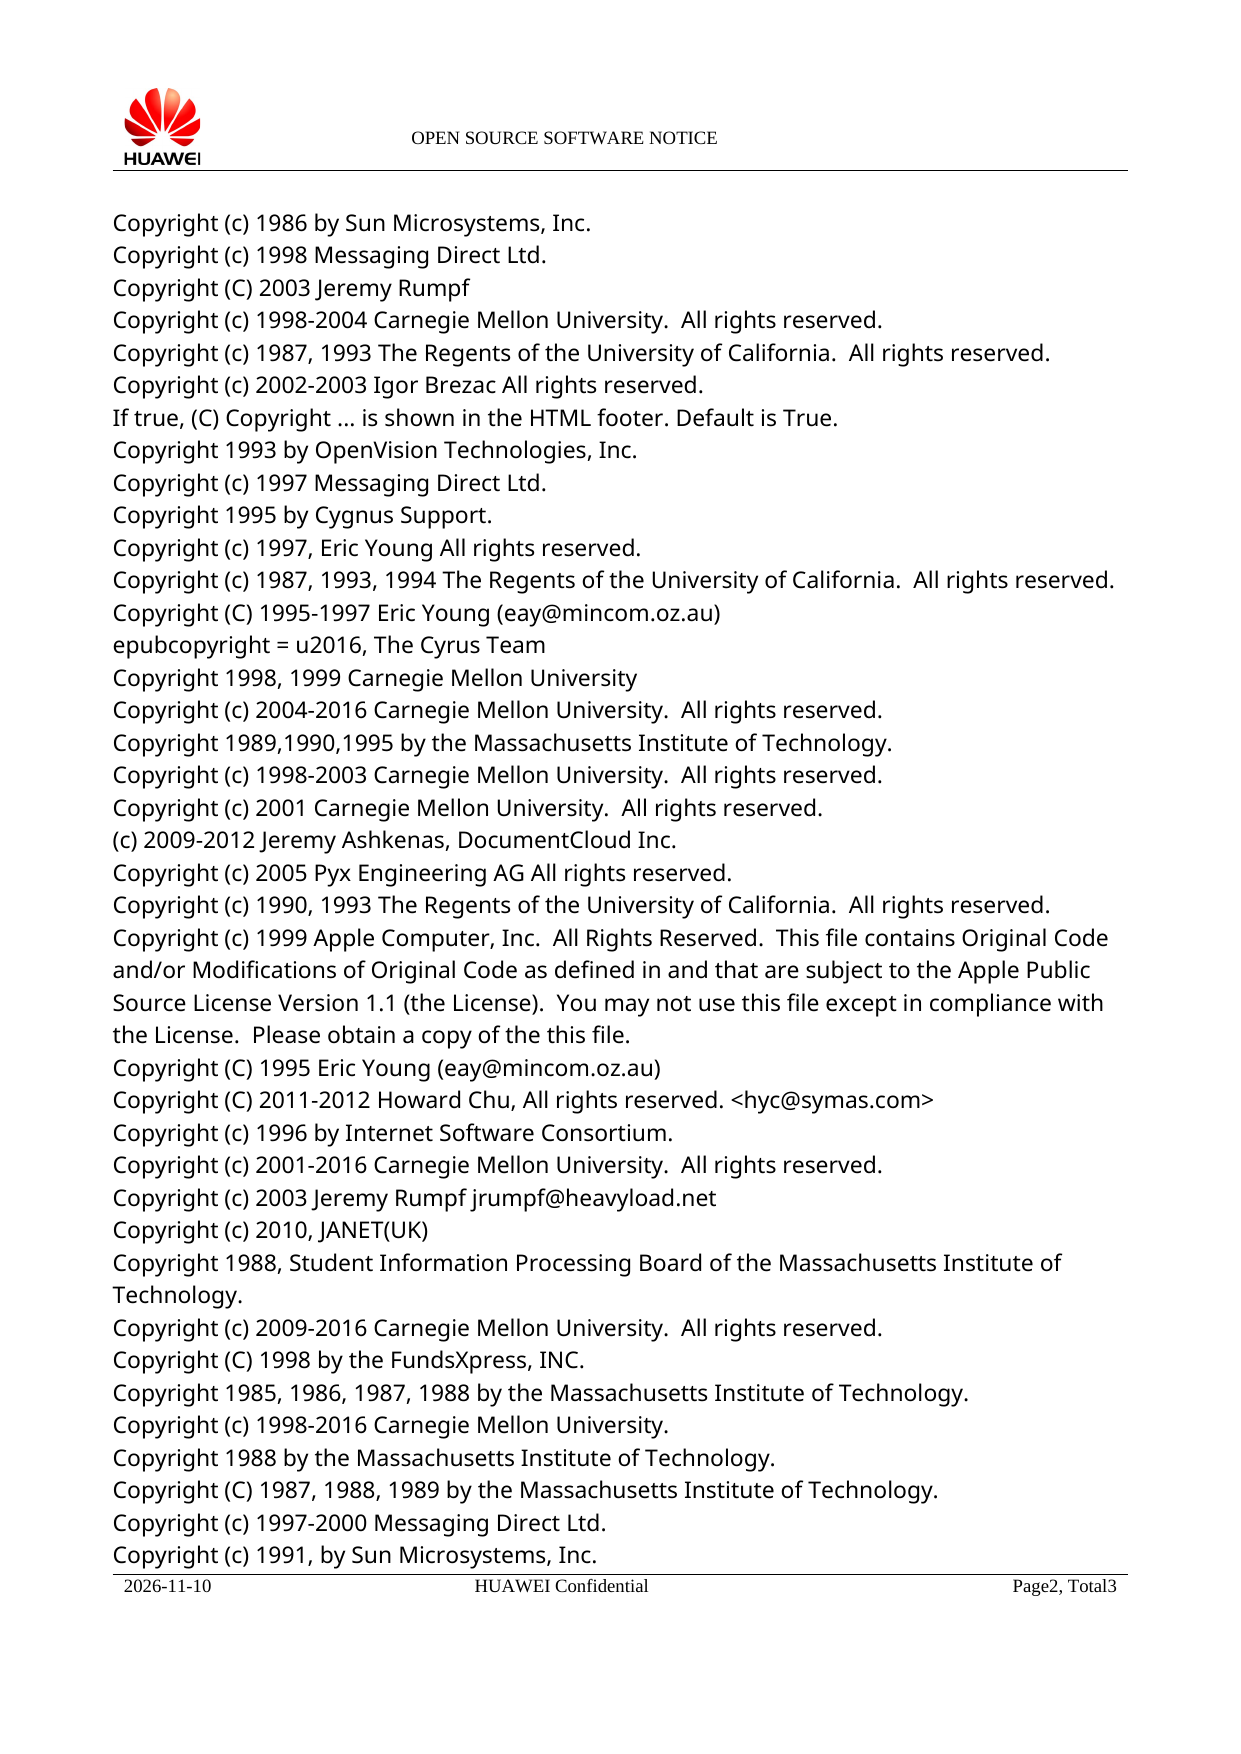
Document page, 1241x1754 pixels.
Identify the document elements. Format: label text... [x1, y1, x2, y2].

picture [124, 88, 201, 165]
